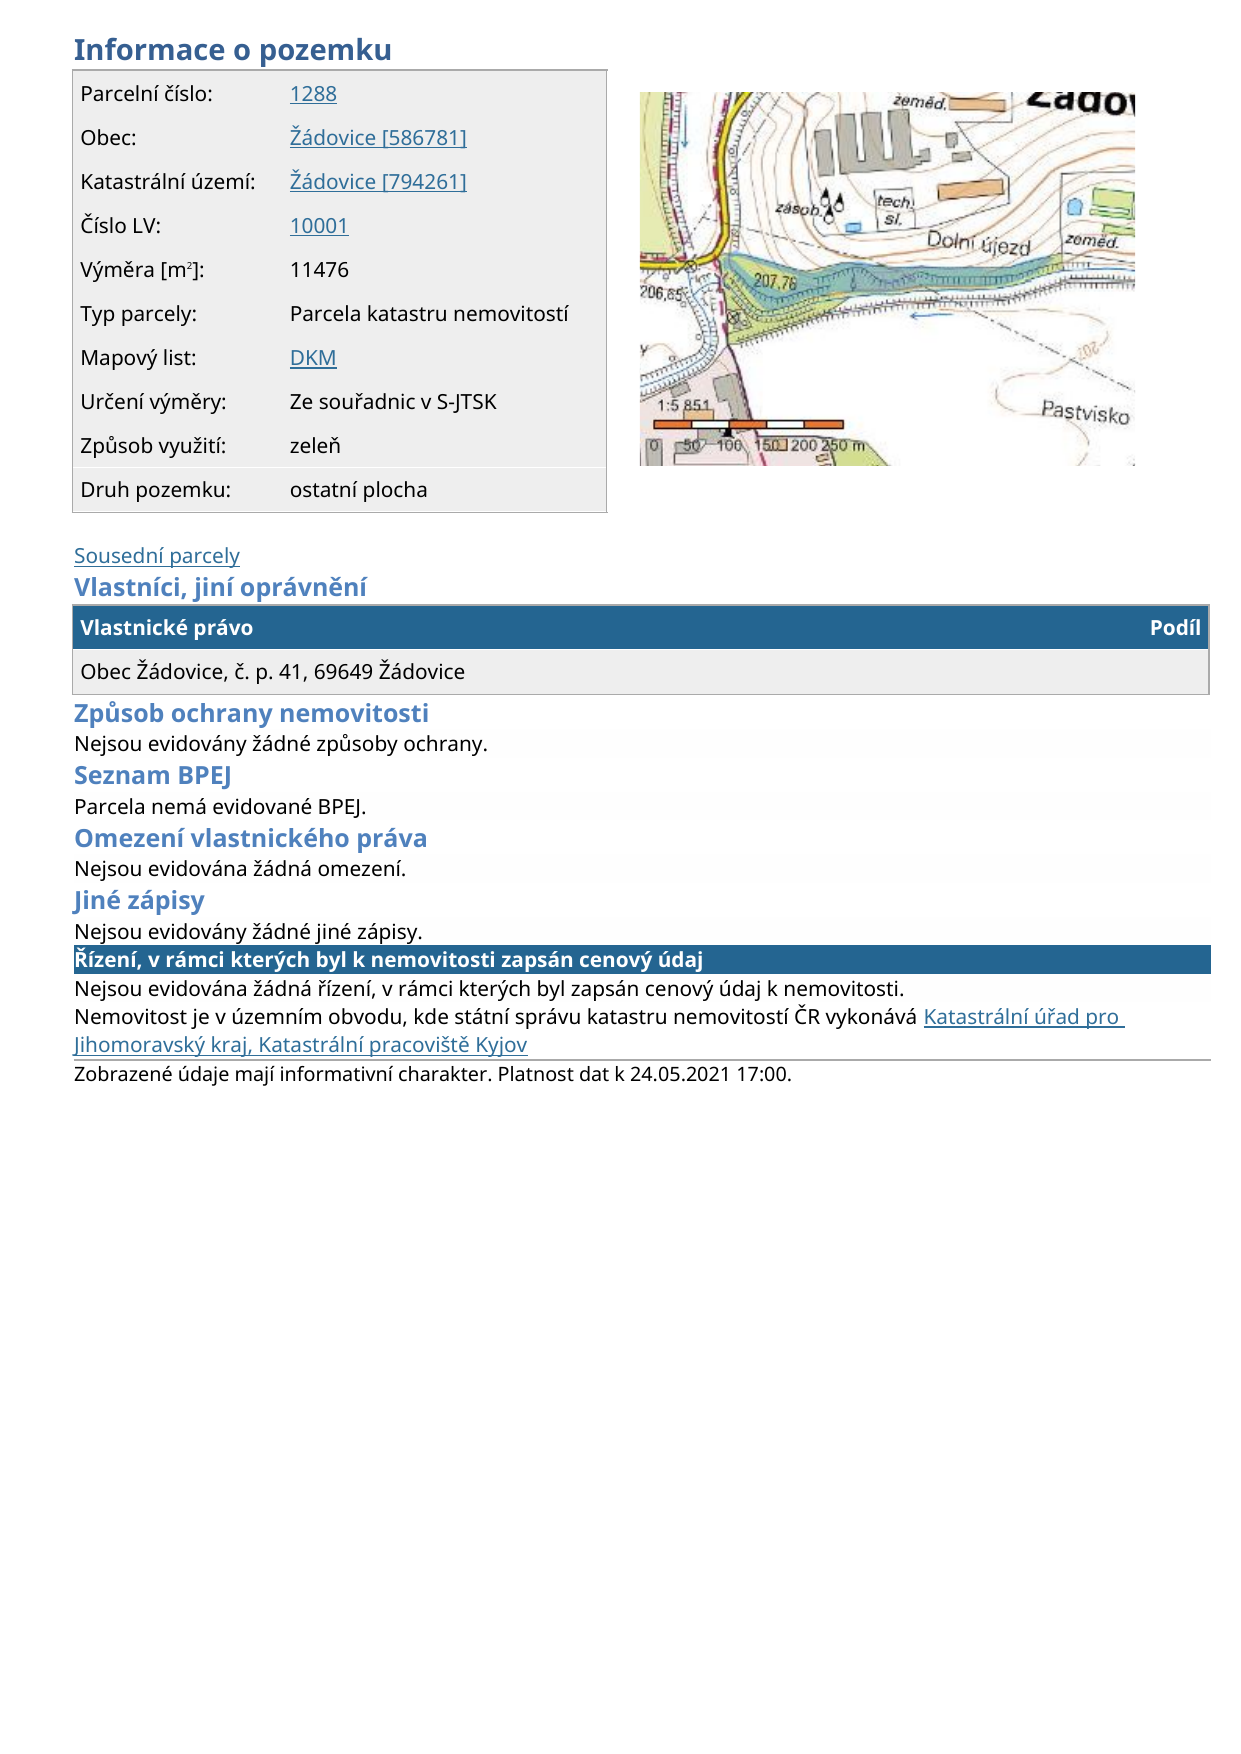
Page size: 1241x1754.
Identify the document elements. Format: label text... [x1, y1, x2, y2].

subtitle Řízení, v rámci kterých byl k nemovitosti zapsán cenový údaj [74, 945, 1211, 974]
subtitle Jiné zápisy [74, 883, 1211, 917]
text Sousední parcely [74, 541, 1211, 570]
subtitle Způsob ochrany nemovitosti [74, 695, 1211, 729]
text Nemovitost je v územním obvodu, kde státní správu katastru nemovitostí ČR vykonává Katastrální úřad pro Jihomoravský kraj, Katastrální pracoviště Kyjov [74, 1002, 1211, 1059]
subtitle Vlastníci, jiní oprávnění [74, 570, 1211, 604]
text Parcela nemá evidované BPEJ. [74, 792, 1211, 820]
subtitle Omezení vlastnického práva [74, 820, 1211, 854]
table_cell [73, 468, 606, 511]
text Zobrazené údaje mají informativní charakter. Platnost dat k 24.05.2021 17:00. [74, 1061, 1211, 1087]
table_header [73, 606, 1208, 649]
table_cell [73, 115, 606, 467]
text Nejsou evidovány žádné způsoby ochrany. [74, 729, 1211, 758]
text Nejsou evidována žádná řízení, v rámci kterých byl zapsán cenový údaj k nemovitosti. [74, 974, 1211, 1002]
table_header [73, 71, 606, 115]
picture [638, 92, 1135, 464]
subtitle Informace o pozemku [74, 29, 1211, 69]
subtitle Seznam BPEJ [74, 758, 1211, 792]
text Nejsou evidována žádná omezení. [74, 854, 1211, 883]
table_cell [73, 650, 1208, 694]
text Nejsou evidovány žádné jiné zápisy. [74, 917, 1211, 945]
